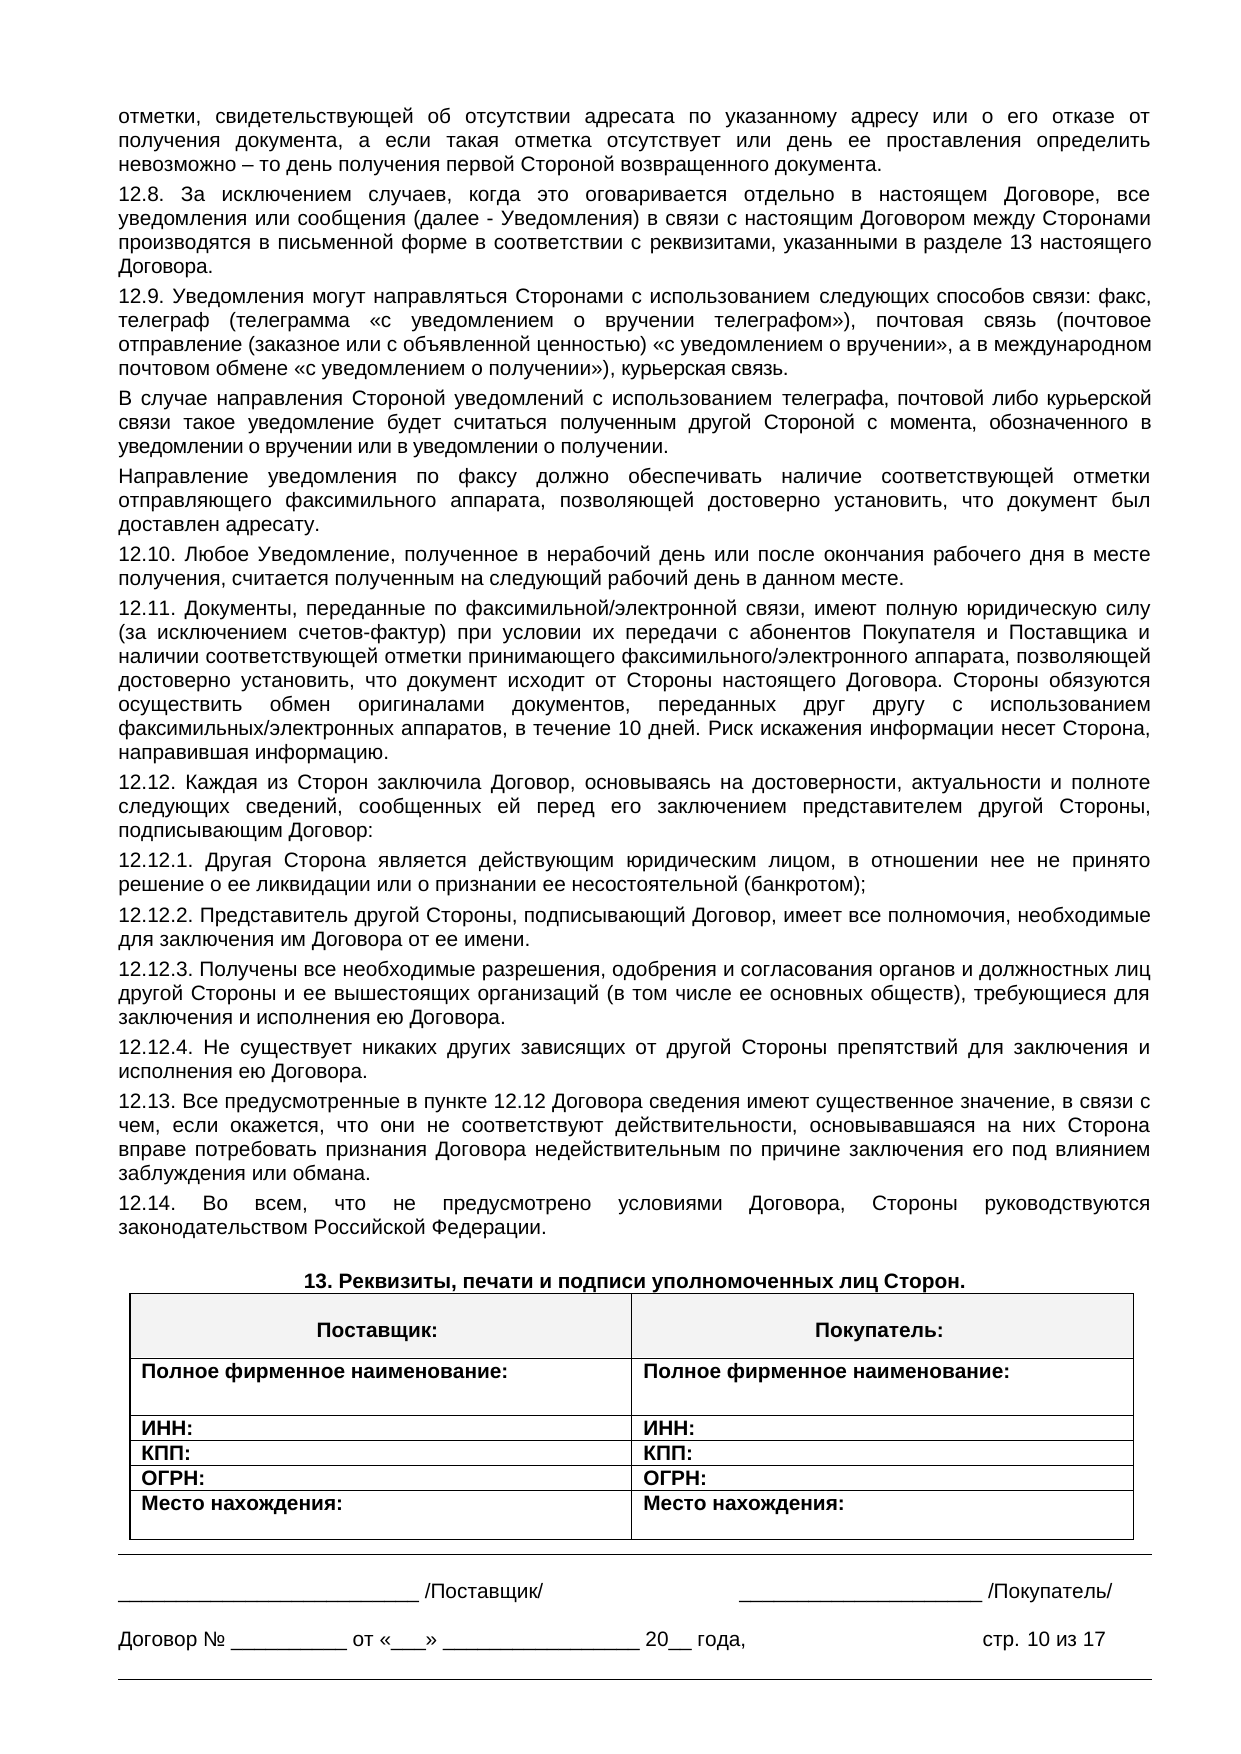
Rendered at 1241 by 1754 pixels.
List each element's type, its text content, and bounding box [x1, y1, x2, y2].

table_cell ИНН: [131, 1416, 631, 1440]
text 12.11. Документы, переданные по факсимильной/электронной связи, имеют полную юридическую силу (за исключением счетов-фактур) при условии их передачи с абонентов Покупателя и Поставщика и наличии соответствующей отметки принимающего факсимильного/электронного аппарата, позволяющей достоверно установить, что документ исходит от Стороны настоящего Договора. Стороны обязуются осуществить обмен оригиналами документов, переданных друг другу с использованием факсимильных/электронных аппаратов, в течение 10 дней. Риск искажения информации несет Сторона, направившая информацию. [118, 596, 1152, 764]
text 12.8. За исключением случаев, когда это оговаривается отдельно в настоящем Договоре, все уведомления или сообщения (далее - Уведомления) в связи с настоящим Договором между Сторонами производятся в письменной форме в соответствии с реквизитами, указанными в разделе 13 настоящего Договора. [118, 182, 1152, 277]
table_header Поставщик: [131, 1294, 631, 1357]
table_cell Полное фирменное наименование: [131, 1359, 631, 1415]
table_cell ОГРН: [632, 1466, 1133, 1490]
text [118, 103, 1152, 175]
text 12.12.1. Другая Сторона является действующим юридическим лицом, в отношении нее не принято решение о ее ликвидации или о признании ее несостоятельной (банкротом); [118, 848, 1152, 896]
text 12.9. Уведомления могут направляться Сторонами с использованием следующих способов связи: факс, телеграф (телеграмма «с уведомлением о вручении телеграфом»), почтовая связь (почтовое отправление (заказное или с объявленной ценностью) «с уведомлением о вручении», а в международном почтовом обмене «с уведомлением о получении»), курьерская связь. [118, 284, 1152, 379]
table_cell Место нахождения: [131, 1491, 631, 1539]
text 12.10. Любое Уведомление, полученное в нерабочий день или после окончания рабочего дня в месте получения, считается полученным на следующий рабочий день в данном месте. [118, 542, 1152, 590]
table_cell ИНН: [632, 1416, 1133, 1440]
table_cell КПП: [632, 1441, 1133, 1465]
table_header Покупатель: [632, 1294, 1133, 1357]
text 12.14. Во всем, что не предусмотрено условиями Договора, Стороны руководствуются законодательством Российской Федерации. [118, 1191, 1152, 1239]
text Направление уведомления по факсу должно обеспечивать наличие соответствующей отметки отправляющего факсимильного аппарата, позволяющей достоверно установить, что документ был доставлен адресату. [118, 464, 1152, 536]
text 12.12.4. Не существует никаких других зависящих от другой Стороны препятствий для заключения и исполнения ею Договора. [118, 1035, 1152, 1083]
text 12.12.2. Представитель другой Стороны, подписывающий Договор, имеет все полномочия, необходимые для заключения им Договора от ее имени. [118, 902, 1152, 950]
text 12.12.3. Получены все необходимые разрешения, одобрения и согласования органов и должностных лиц другой Стороны и ее вышестоящих организаций (в том числе ее основных обществ), требующиеся для заключения и исполнения ею Договора. [118, 957, 1152, 1028]
table_cell КПП: [131, 1441, 631, 1465]
text 12.12. Каждая из Сторон заключила Договор, основываясь на достоверности, актуальности и полноте следующих сведений, сообщенных ей перед его заключением представителем другой Стороны, подписывающим Договор: [118, 770, 1152, 842]
table_cell ОГРН: [131, 1466, 631, 1490]
text 13. Реквизиты, печати и подписи уполномоченных лиц Сторон. [118, 1269, 1152, 1293]
text 12.13. Все предусмотренные в пункте 12.12 Договора сведения имеют существенное значение, в связи с чем, если окажется, что они не соответствуют действительности, основывавшаяся на них Сторона вправе потребовать признания Договора недействительным по причине заключения его под влиянием заблуждения или обмана. [118, 1089, 1152, 1185]
table_cell Место нахождения: [632, 1491, 1133, 1539]
text В случае направления Стороной уведомлений с использованием телеграфа, почтовой либо курьерской связи такое уведомление будет считаться полученным другой Стороной с момента, обозначенного в уведомлении о вручении или в уведомлении о получении. [118, 386, 1152, 458]
table_cell Полное фирменное наименование: [632, 1359, 1133, 1415]
